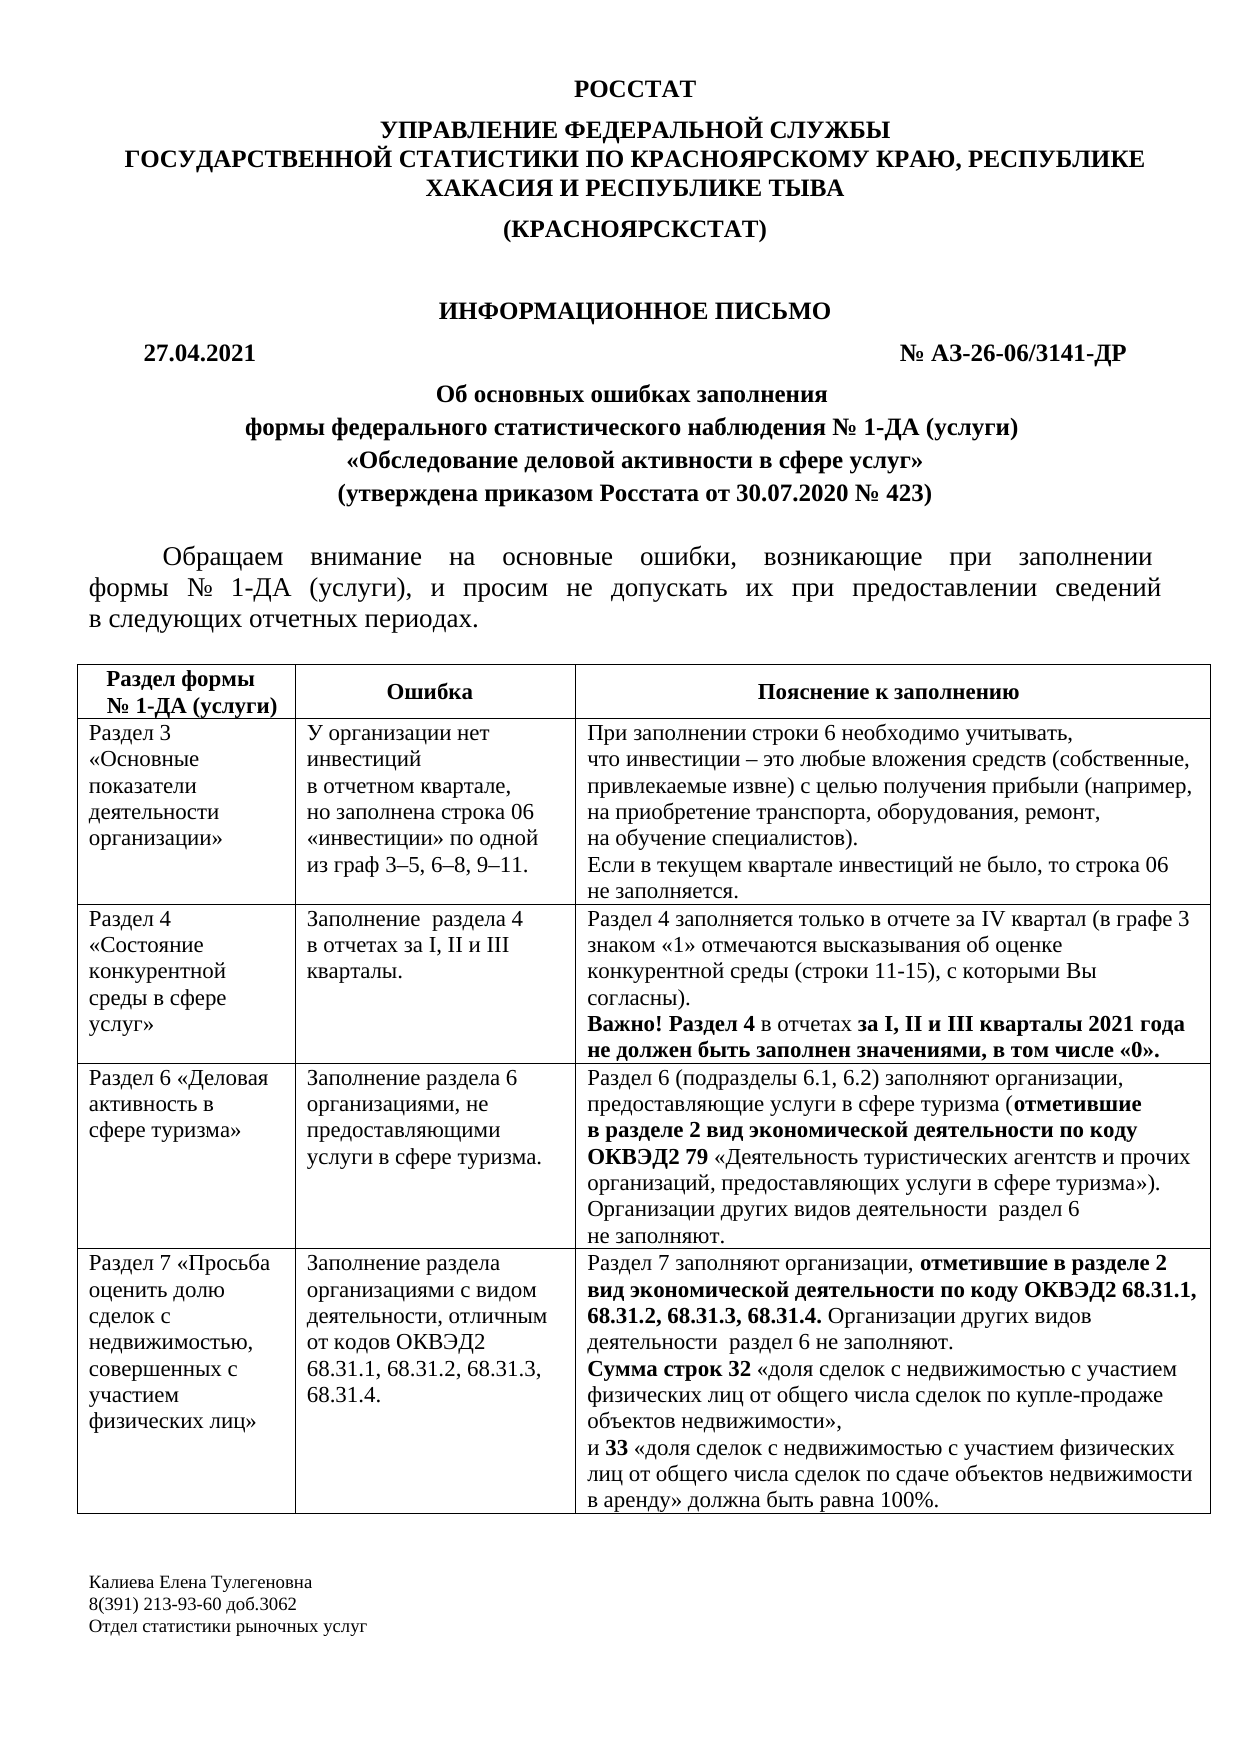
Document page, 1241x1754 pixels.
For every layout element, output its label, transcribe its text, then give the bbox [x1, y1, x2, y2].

text Отдел статистики рыночных услуг [89, 1614, 1181, 1636]
table_cell Раздел 3 «Основные показатели деятельности организации» [78, 719, 295, 903]
table_cell Раздел 6 «Деловая активность в сфере туризма» [78, 1064, 295, 1248]
table_cell Раздел 6 (подразделы 6.1, 6.2) заполняют организации, предоставляющие услуги в сфере туризма (отметившие в разделе 2 вид экономической деятельности по коду ОКВЭД2 79 «Деятельность туристических агентств и прочих организаций, предоставляющих услуги в сфере туризма»). Организации других видов деятельности раздел 6 не заполняют. [576, 1064, 1210, 1248]
text Об основных ошибках заполнения формы федерального статистического наблюдения № 1-ДА (услуги) «Обследование деловой активности в сфере услуг» [89, 379, 1181, 474]
text Калиева Елена Тулегеновна [89, 1571, 1181, 1593]
text (утверждена приказом Росстата от 30.07.2020 № 423) [89, 478, 1181, 507]
text УПРАВЛЕНИЕ ФЕДЕРАЛЬНОЙ СЛУЖБЫ ГОСУДАРСТВЕННОЙ СТАТИСТИКИ ПО КРАСНОЯРСКОМУ КРАЮ, РЕСПУБЛИКЕ ХАКАСИЯ И РЕСПУБЛИКЕ ТЫВА [89, 115, 1181, 201]
table_header Пояснение к заполнению [576, 665, 1210, 718]
text ИНФОРМАЦИОННОЕ ПИСЬМО [89, 296, 1181, 325]
table_cell Заполнение раздела 4 в отчетах за I, II и III кварталы. [296, 905, 575, 1063]
table_cell Раздел 4 «Состояние конкурентной среды в сфере услуг» [78, 905, 295, 1063]
table_cell Заполнение раздела 6 организациями, не предоставляющими услуги в сфере туризма. [296, 1064, 575, 1248]
table_cell Раздел 7 «Просьба оценить долю сделок с недвижимостью, совершенных с участием физических лиц» [78, 1249, 295, 1513]
text РОССТАТ [89, 74, 1181, 103]
table_cell У организации нет инвестиций в отчетном квартале, но заполнена строка 06 «инвестиции» по одной из граф 3–5, 6–8, 9–11. [296, 719, 575, 903]
table_cell Раздел 4 заполняется только в отчете за IV квартал (в графе 3 знаком «1» отмечаются высказывания об оценке конкурентной среды (строки 11-15), с которыми Вы согласны). Важно! Раздел 4 в отчетах за I, II и III кварталы 2021 года не должен быть заполнен значениями, в том числе «0». [576, 905, 1210, 1063]
table_cell Раздел 7 заполняют организации, отметившие в разделе 2 вид экономической деятельности по коду ОКВЭД2 68.31.1, 68.31.2, 68.31.3, 68.31.4. Организации других видов деятельности раздел 6 не заполняют. Сумма строк 32 «доля сделок с недвижимостью с участием физических лиц от общего числа сделок по купле-продаже объектов недвижимости», и 33 «доля сделок с недвижимостью с участием физических лиц от общего числа сделок по сдаче объектов недвижимости в аренду» должна быть равна 100%. [576, 1249, 1210, 1513]
text Обращаем внимание на основные ошибки, возникающие при заполнении формы № 1-ДА (услуги), и просим не допускать их при предоставлении сведений в следующих отчетных периодах. [89, 540, 1181, 633]
text 27.04.2021 № АЗ-26-06/3141-ДР [89, 338, 1181, 366]
table_header Ошибка [296, 665, 575, 718]
table_cell Заполнение раздела организациями с видом деятельности, отличным от кодов ОКВЭД2 68.31.1, 68.31.2, 68.31.3, 68.31.4. [296, 1249, 575, 1513]
text 8(391) 213-93-60 доб.3062 [89, 1593, 1181, 1614]
table_header Раздел формы № 1-ДА (услуги) [78, 665, 295, 718]
table_cell При заполнении строки 6 необходимо учитывать, что инвестиции – это любые вложения средств (собственные, привлекаемые извне) с целью получения прибыли (например, на приобретение транспорта, оборудования, ремонт, на обучение специалистов). Если в текущем квартале инвестиций не было, то строка 06 не заполняется. [576, 719, 1210, 903]
text (КРАСНОЯРСКСТАТ) [89, 214, 1181, 243]
